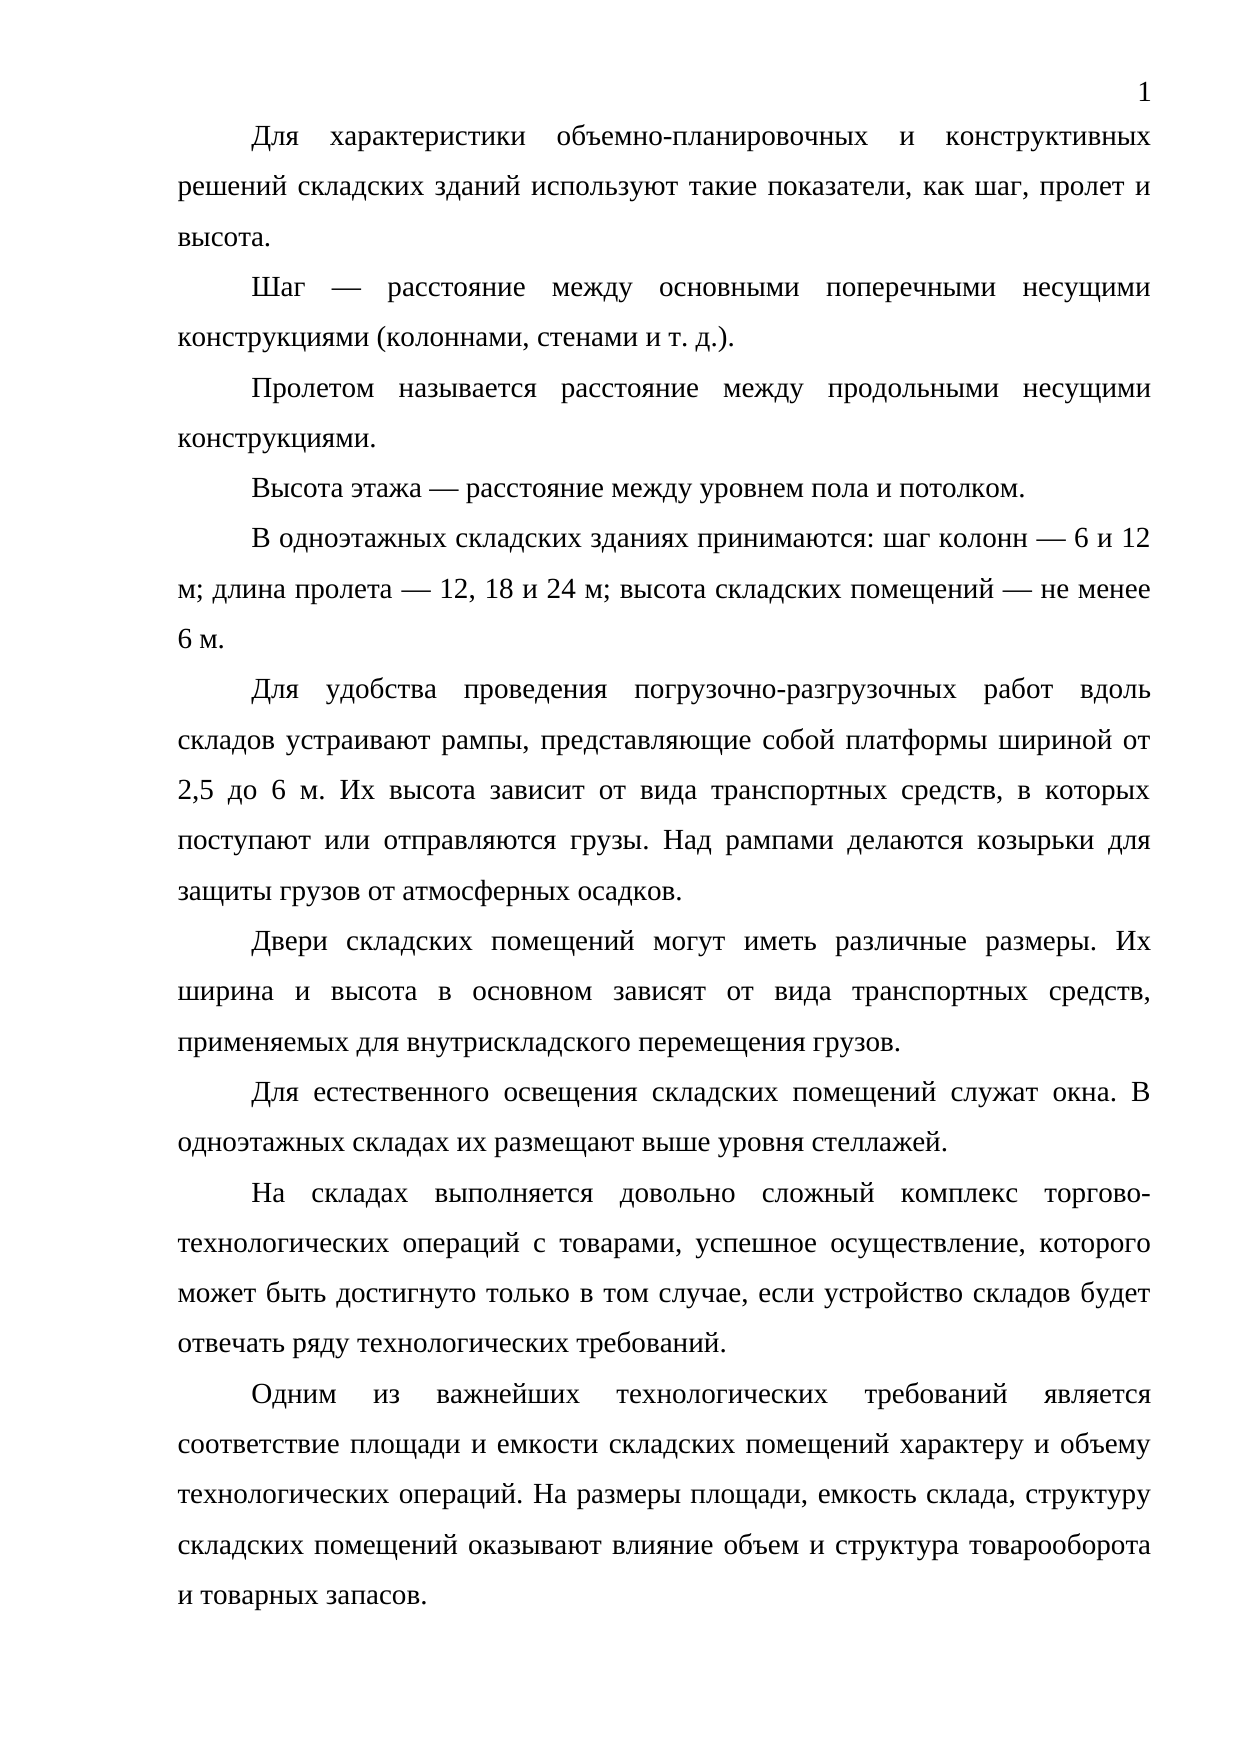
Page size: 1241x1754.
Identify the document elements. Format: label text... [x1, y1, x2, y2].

text На складах выполняется довольно сложный комплекс торгово-технологических операций с товарами, успешное осуществление, которого может быть достигнуто только в том случае, если устройство складов будет отвечать ряду технологических требований. [177, 1175, 1152, 1359]
text Высота этажа — расстояние между уровнем пола и потолком. [177, 470, 1152, 504]
text Для характеристики объемно-планировочных и конструктивных решений складских зданий используют такие показатели, как шаг, пролет и высота. [177, 118, 1152, 252]
text Одним из важнейших технологических требований является соответствие площади и емкости складских помещений характеру и объему технологических операций. На размеры площади, емкость склада, структуру складских помещений оказывают влияние объем и структура товарооборота и товарных запасов. [177, 1376, 1152, 1611]
text В одноэтажных складских зданиях принимаются: шаг колонн — 6 и 12 м; длина пролета — 12, 18 и 24 м; высота складских помещений — не менее 6 м. [177, 521, 1152, 655]
text Пролетом называется расстояние между продольными несущими конструкциями. [177, 370, 1152, 453]
text Двери складских помещений могут иметь различные размеры. Их ширина и высота в основном зависят от вида транспортных средств, применяемых для внутрискладского перемещения грузов. [177, 923, 1152, 1057]
text Для удобства проведения погрузочно-разгрузочных работ вдоль складов устраивают рампы, представляющие собой платформы шириной от 2,5 до 6 м. Их высота зависит от вида транспортных средств, в которых поступают или отправляются грузы. Над рампами делаются козырьки для защиты грузов от атмосферных осадков. [177, 672, 1152, 906]
text Для естественного освещения складских помещений служат окна. В одноэтажных складах их размещают выше уровня стеллажей. [177, 1074, 1152, 1158]
text Шаг — расстояние между основными поперечными несущими конструкциями (колоннами, стенами и т. д.). [177, 269, 1152, 353]
